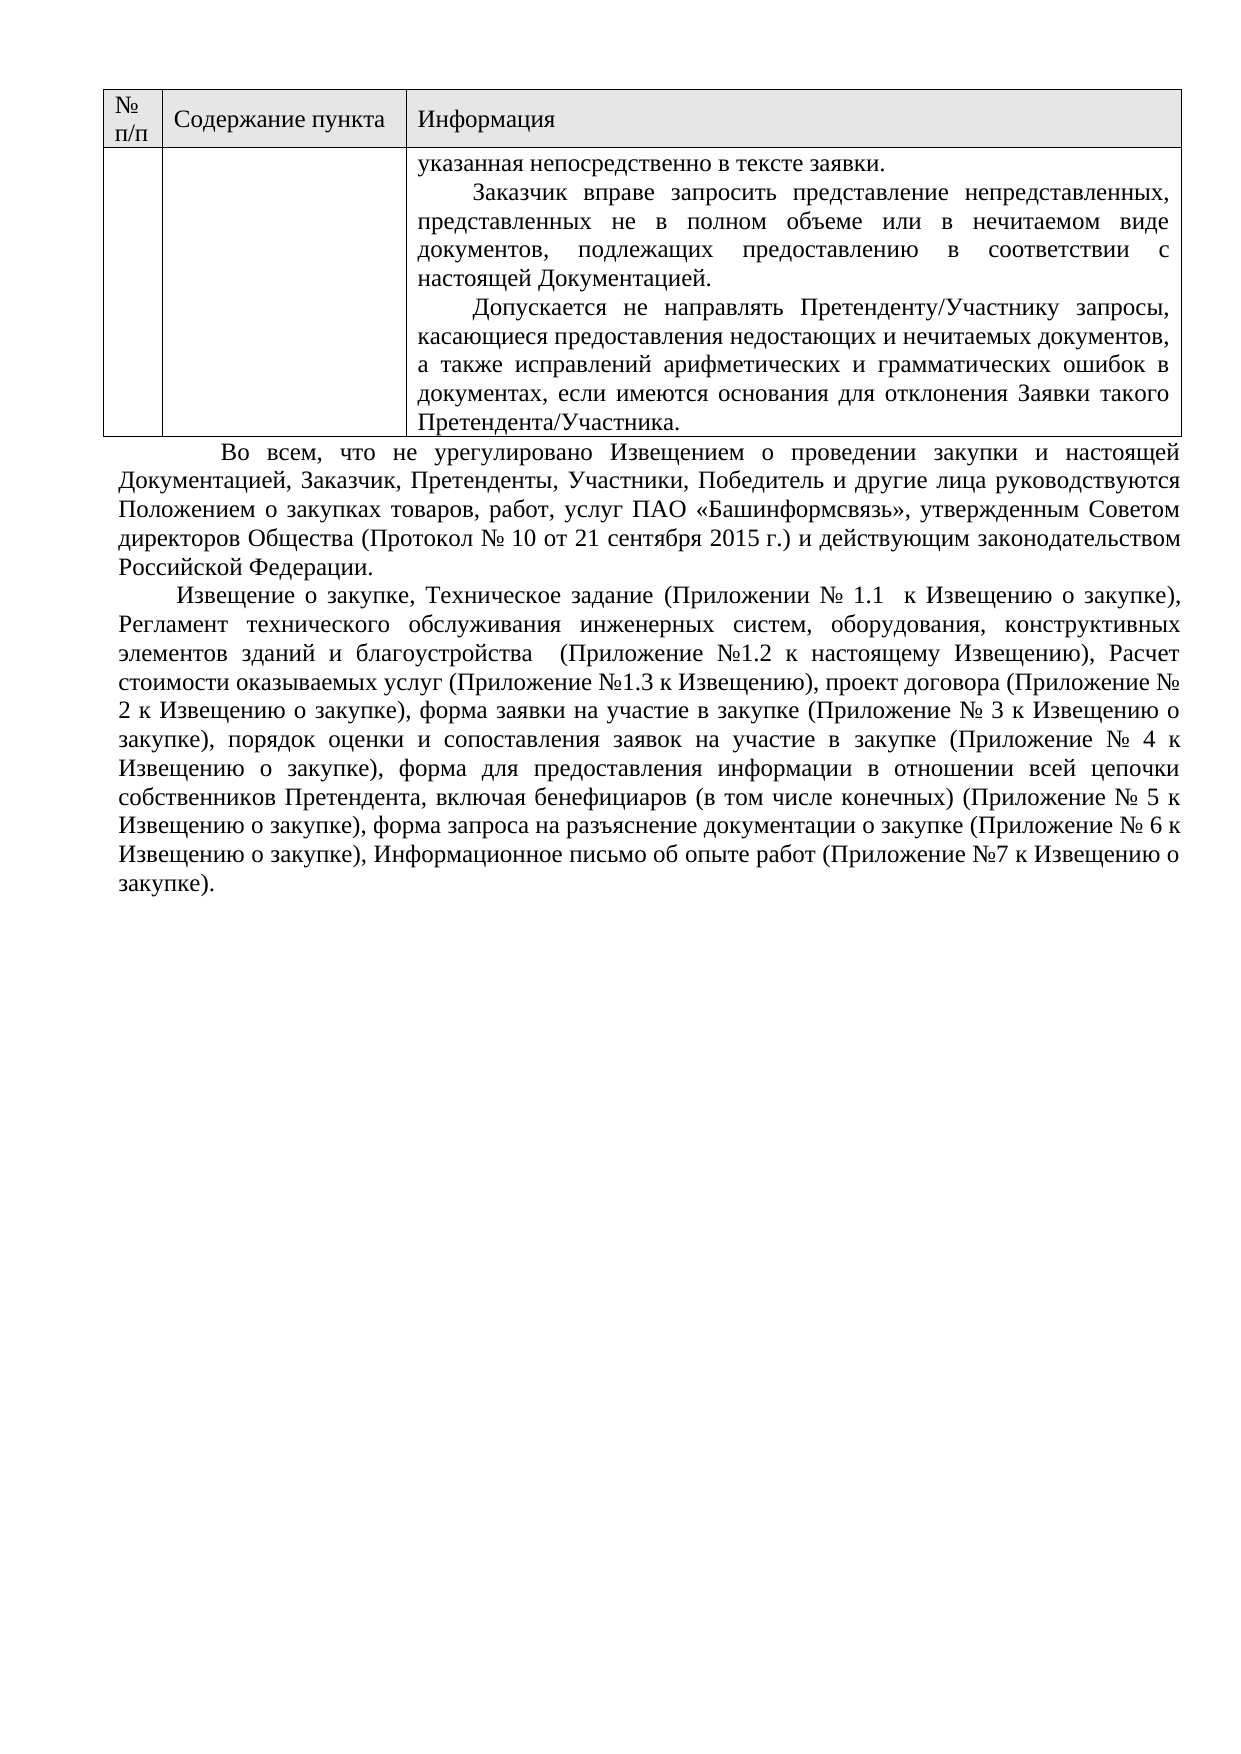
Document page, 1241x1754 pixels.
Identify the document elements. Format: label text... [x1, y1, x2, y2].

text Извещение о закупке, Техническое задание (Приложении № 1.1 к Извещению о закупке), Регламент технического обслуживания инженерных систем, оборудования, конструктивных элементов зданий и благоустройства (Приложение №1.2 к настоящему Извещению), Расчет стоимости оказываемых услуг (Приложение №1.3 к Извещению), проект договора (Приложение № 2 к Извещению о закупке), форма заявки на участие в закупке (Приложение № 3 к Извещению о закупке), порядок оценки и сопоставления заявок на участие в закупке (Приложение № 4 к Извещению о закупке), форма для предоставления информации в отношении всей цепочки собственников Претендента, включая бенефициаров (в том числе конечных) (Приложение № 5 к Извещению о закупке), форма запроса на разъяснение документации о закупке (Приложение № 6 к Извещению о закупке), Информационное письмо об опыте работ (Приложение №7 к Извещению о закупке). [118, 581, 1181, 897]
table_header Содержание пункта [163, 90, 406, 147]
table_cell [163, 148, 406, 436]
table_header Информация [407, 90, 1181, 147]
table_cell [407, 148, 1181, 436]
table_cell [104, 148, 162, 436]
table_header № п/п [104, 90, 162, 147]
text Во всем, что не урегулировано Извещением о проведении закупки и настоящей Документацией, Заказчик, Претенденты, Участники, Победитель и другие лица руководствуются Положением о закупках товаров, работ, услуг ПАО «Башинформсвязь», утвержденным Советом директоров Общества (Протокол № 10 от 21 сентября 2015 г.) и действующим законодательством Российской Федерации. [118, 437, 1181, 581]
